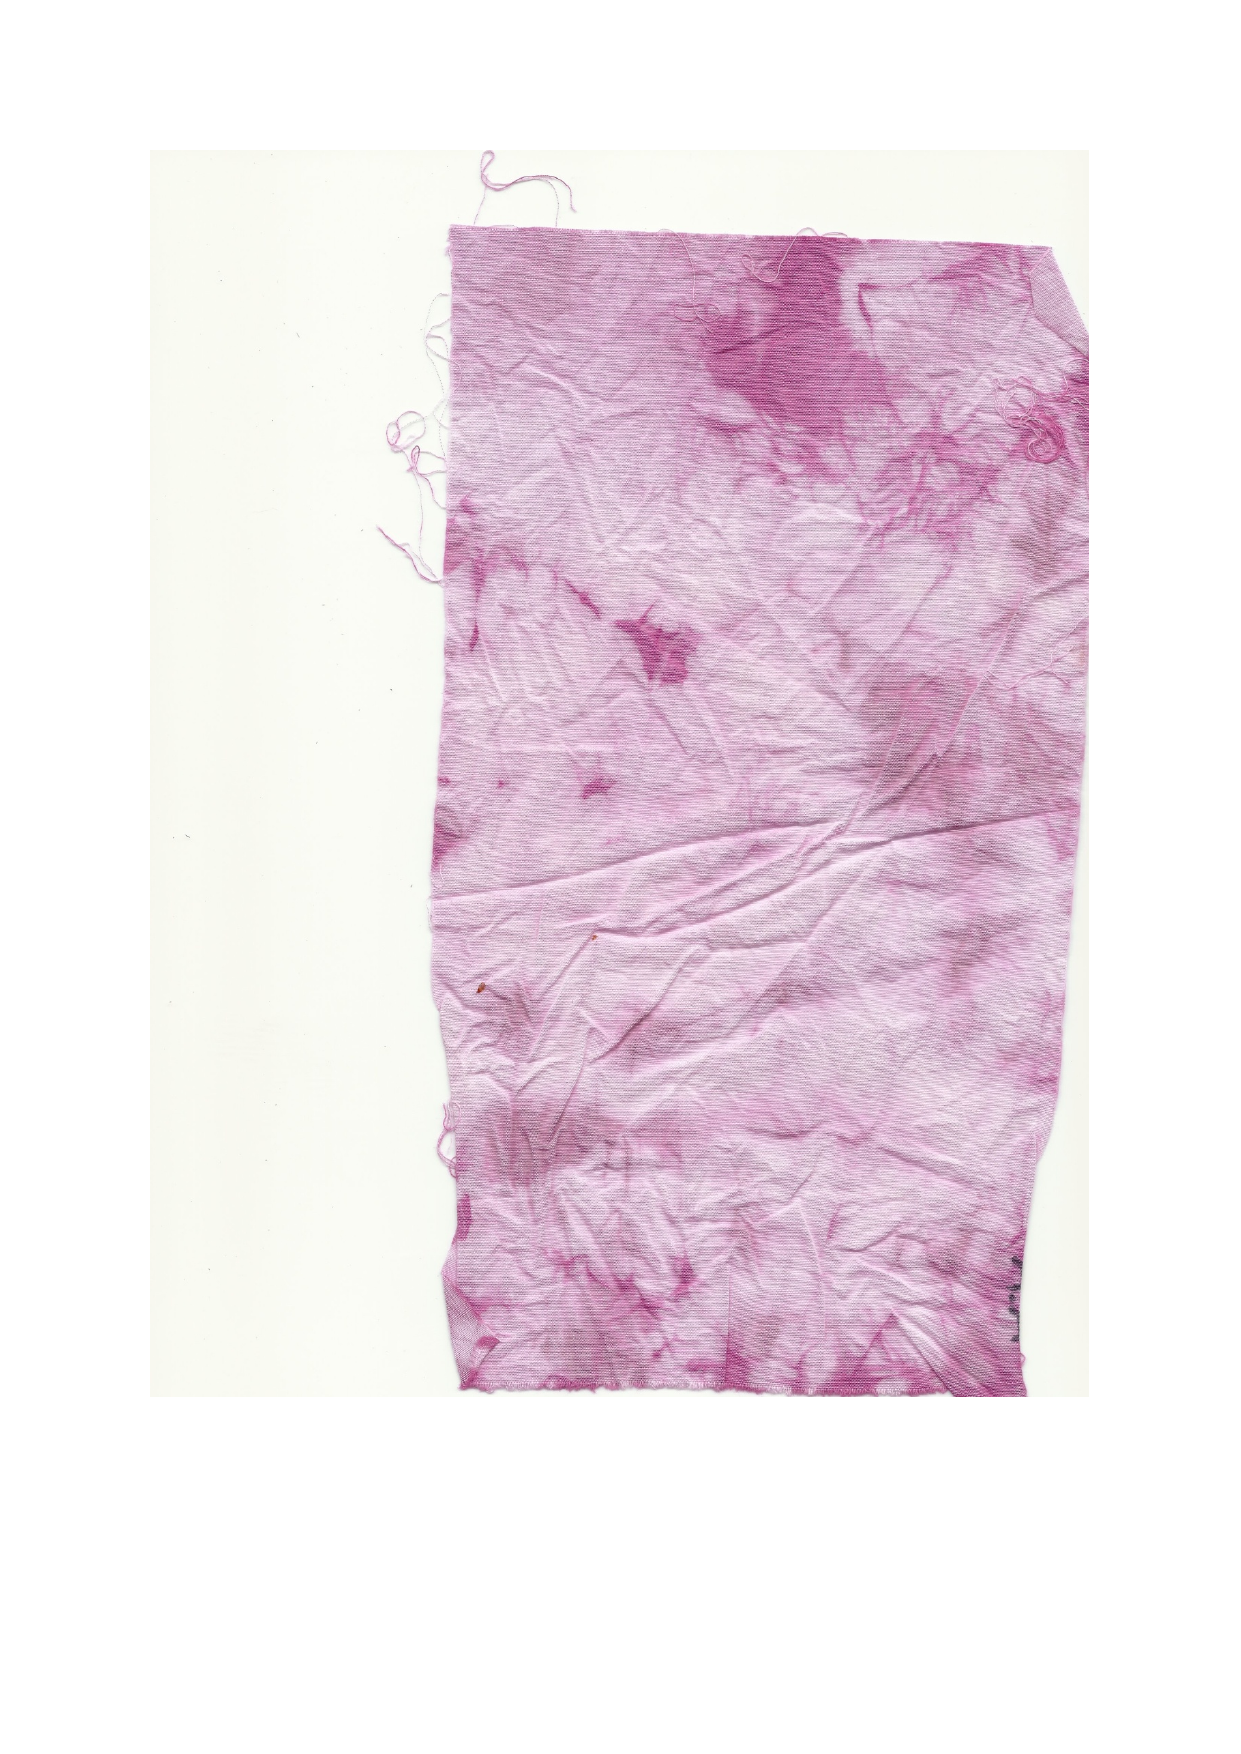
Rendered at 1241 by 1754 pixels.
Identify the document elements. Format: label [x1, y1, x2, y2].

picture [150, 150, 1089, 1397]
